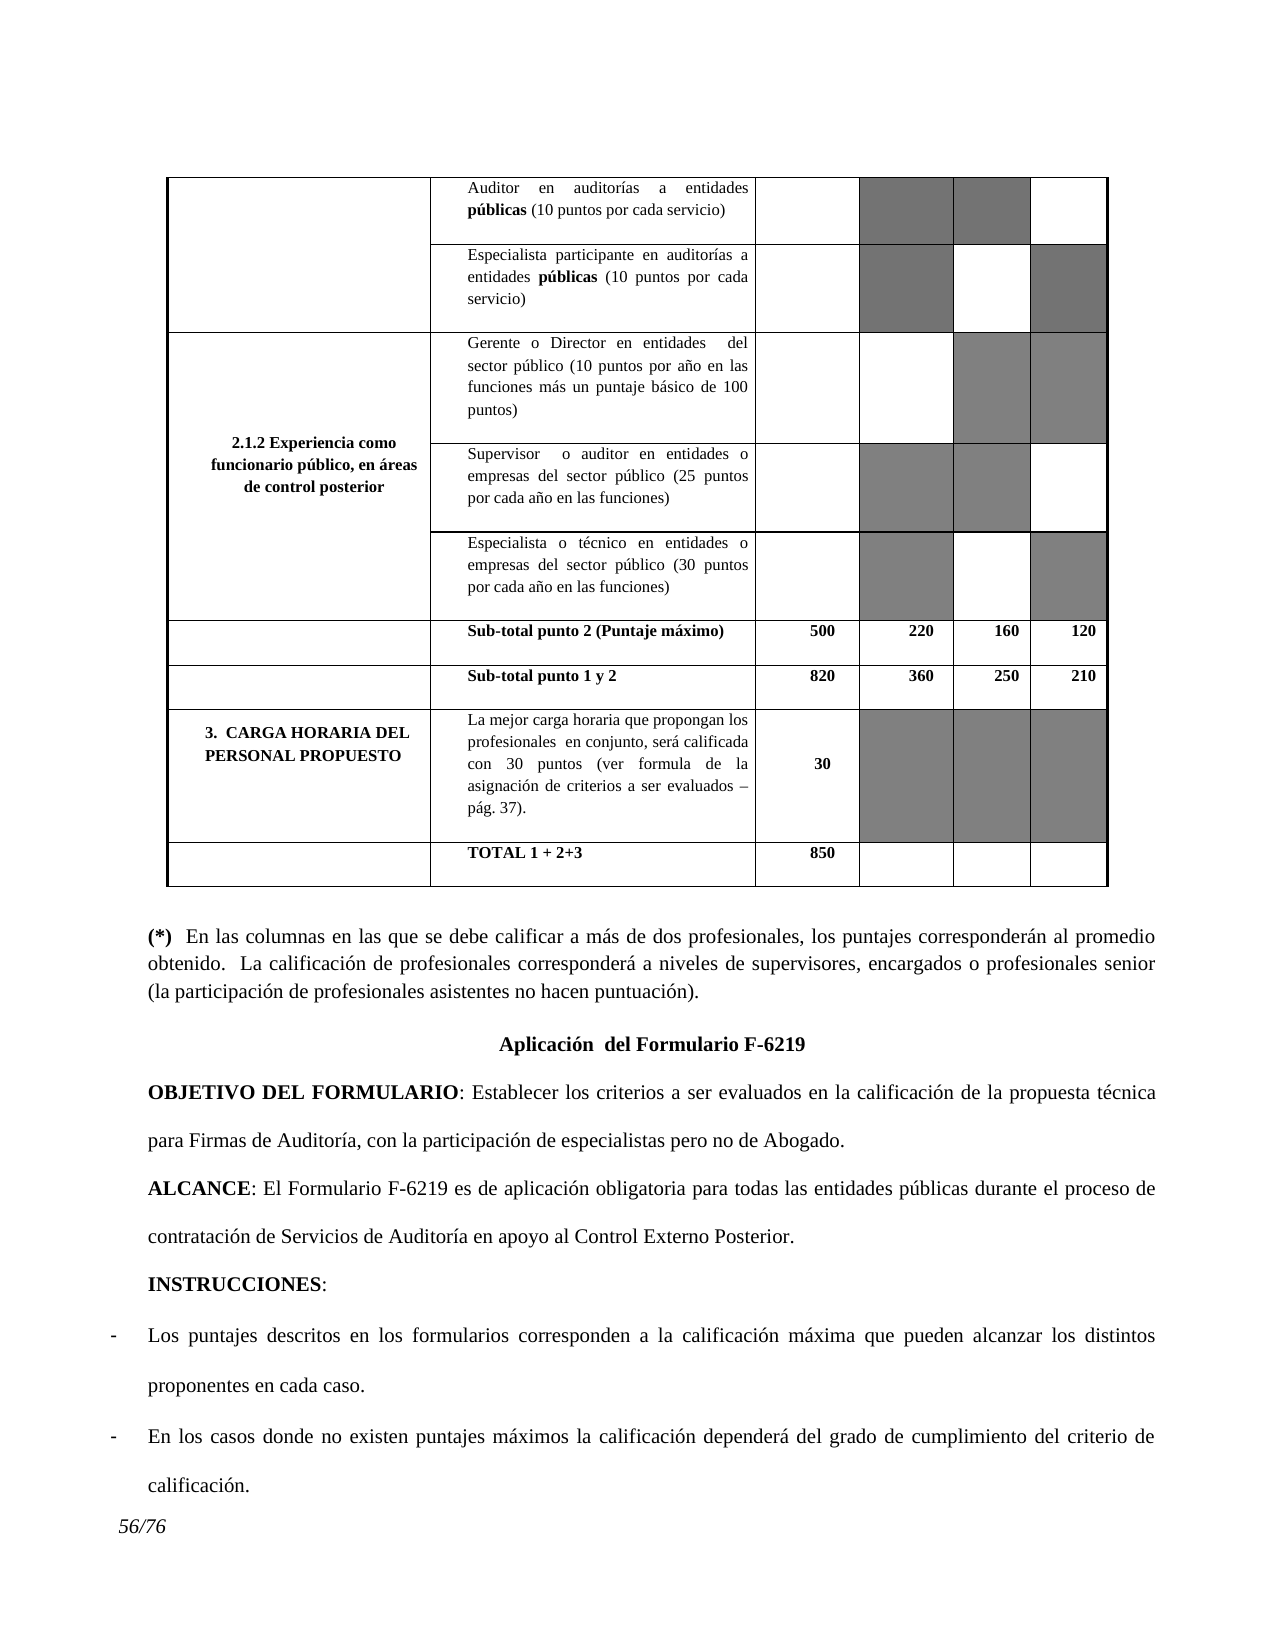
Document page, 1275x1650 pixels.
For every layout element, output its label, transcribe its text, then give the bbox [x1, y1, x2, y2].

table_cell 2.1.2 Experiencia como funcionario público, en áreas de control posterior [169, 333, 430, 620]
table_cell [860, 245, 953, 332]
table_cell [1031, 178, 1106, 244]
table_cell [954, 710, 1030, 842]
table_cell [954, 178, 1030, 244]
table_cell [860, 444, 953, 531]
list Los puntajes descritos en los formularios corresponden a la calificación máxima que pueden alcanzar los distintos proponentes en cada caso. [110, 1320, 1157, 1397]
text ALCANCE: El Formulario F-6219 es de aplicación obligatoria para todas las entidades públicas durante el proceso de contratación de Servicios de Auditoría en apoyo al Control Externo Posterior. [148, 1176, 1157, 1248]
table_cell La mejor carga horaria que propongan los profesionales en conjunto, será calificada con 30 puntos (ver formula de la asignación de criterios a ser evaluados – pág. 37). [431, 710, 755, 842]
table_cell [1031, 710, 1106, 842]
table_cell 3. CARGA HORARIA DEL PERSONAL PROPUESTO [169, 710, 430, 842]
table_cell [954, 444, 1030, 531]
table_cell 360 [860, 666, 953, 709]
table_cell [860, 333, 953, 443]
table_cell Sub-total punto 2 (Puntaje máximo) [431, 621, 755, 664]
table_cell Auditor en auditorías a entidades públicas (10 puntos por cada servicio) [431, 178, 755, 244]
table_cell [1031, 843, 1106, 886]
text (*) En las columnas en las que se debe calificar a más de dos profesionales, los puntajes corresponderán al promedio obtenido. La calificación de profesionales corresponderá a niveles de supervisores, encargados o profesionales senior (la participación de profesionales asistentes no hacen puntuación). [148, 924, 1157, 1003]
list En los casos donde no existen puntajes máximos la calificación dependerá del grado de cumplimiento del criterio de calificación. [110, 1421, 1157, 1497]
title Aplicación del Formulario F-6219 [148, 1032, 1157, 1056]
table_cell 120 [1031, 621, 1106, 664]
table_cell 210 [1031, 666, 1106, 709]
table_cell [169, 621, 430, 664]
table_cell [169, 666, 430, 709]
table_cell [756, 333, 859, 443]
table_cell 850 [756, 843, 859, 886]
table_cell Gerente o Director en entidades del sector público (10 puntos por año en las funciones más un puntaje básico de 100 puntos) [431, 333, 755, 443]
table_cell [954, 843, 1030, 886]
table_cell [954, 245, 1030, 332]
table_cell [756, 533, 859, 620]
table_cell Especialista o técnico en entidades o empresas del sector público (30 puntos por cada año en las funciones) [431, 533, 755, 620]
table_cell [954, 533, 1030, 620]
table_cell [1031, 245, 1106, 332]
table_cell Sub-total punto 1 y 2 [431, 666, 755, 709]
table_cell [756, 245, 859, 332]
table_cell [756, 178, 859, 244]
table_cell 30 [756, 710, 859, 842]
table_cell [169, 843, 430, 886]
table_cell 160 [954, 621, 1030, 664]
table_cell [860, 533, 953, 620]
table_cell [756, 444, 859, 531]
table_cell Especialista participante en auditorías a entidades públicas (10 puntos por cada servicio) [431, 245, 755, 332]
table_cell 220 [860, 621, 953, 664]
table_cell [860, 178, 953, 244]
table_cell 500 [756, 621, 859, 664]
table_cell [860, 843, 953, 886]
table_cell 250 [954, 666, 1030, 709]
table_cell [1031, 333, 1106, 443]
table_cell [954, 333, 1030, 443]
table_cell [860, 710, 953, 842]
text OBJETIVO DEL FORMULARIO: Establecer los criterios a ser evaluados en la calificación de la propuesta técnica para Firmas de Auditoría, con la participación de especialistas pero no de Abogado. [148, 1080, 1157, 1152]
table_cell [1031, 533, 1106, 620]
table_cell Supervisor o auditor en entidades o empresas del sector público (25 puntos por cada año en las funciones) [431, 444, 755, 531]
table_cell TOTAL 1 + 2+3 [431, 843, 755, 886]
table_cell 820 [756, 666, 859, 709]
table_cell [1031, 444, 1106, 531]
text INSTRUCCIONES: [148, 1272, 1157, 1296]
